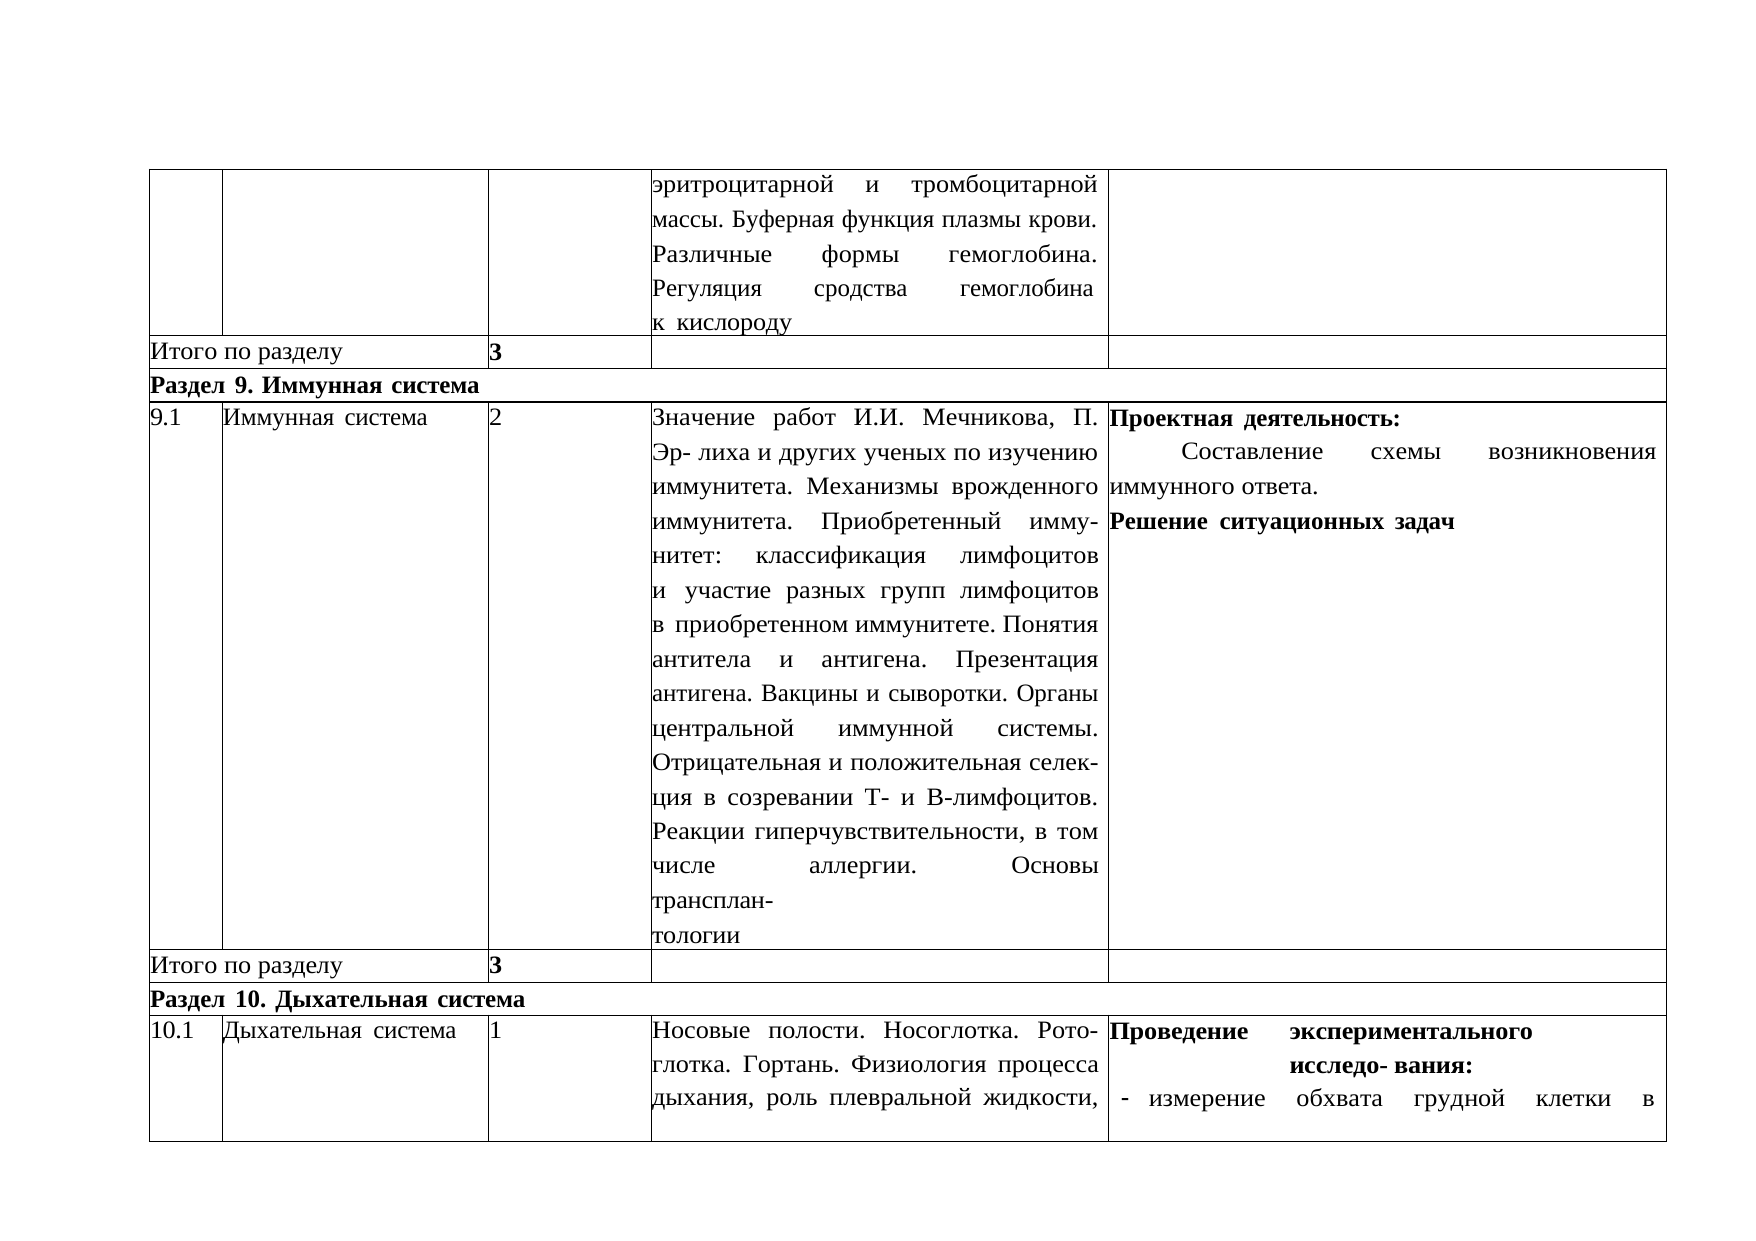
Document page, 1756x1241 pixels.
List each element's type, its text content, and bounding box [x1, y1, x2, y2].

table_header [1109, 170, 1666, 335]
table_header эритроцитарной и тромбоцитарной массы. Буферная функция плазмы крови. Различные формы гемоглобина. Регуляция сродства гемоглобина к кислороду [652, 170, 1108, 335]
table_header [489, 170, 651, 335]
table_cell [652, 950, 1108, 982]
table_cell 1 [489, 1016, 651, 1141]
table_cell Итого по разделу [150, 950, 488, 982]
table_cell Иммунная система [223, 403, 488, 948]
table_cell [652, 336, 1108, 368]
table_cell Раздел 10. Дыхательная система [150, 983, 1666, 1014]
table_header [223, 170, 488, 335]
table_cell Дыхательная система [223, 1016, 488, 1141]
table_cell 10.1 [150, 1016, 222, 1141]
table_cell Раздел 9. Иммунная система [150, 369, 1666, 401]
table_cell Итого по разделу [150, 336, 488, 368]
table_header [150, 170, 222, 335]
table_cell Значение работ И.И. Мечникова, П. Эр- лиха и других ученых по изучению иммунитета. Механизмы врожденного иммунитета. Приобретенный имму- нитет: классификация лимфоцитов и участие разных групп лимфоцитов в приобретенном иммунитете. Понятия антитела и антигена. Презентация антигена. Вакцины и сыворотки. Органы центральной иммунной системы. Отрицательная и положительная селек- ция в созревании Т- и В-лимфоцитов. Реакции гиперчувствительности, в том числе аллергии. Основы трансплан- тологии [652, 403, 1108, 948]
table_cell 3 [489, 950, 651, 982]
table_cell 9.1 [150, 403, 222, 948]
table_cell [1109, 1016, 1666, 1141]
table_cell [1109, 336, 1666, 368]
table_cell 3 [489, 336, 651, 368]
table_cell 2 [489, 403, 651, 948]
table_cell [1109, 950, 1666, 982]
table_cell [652, 1016, 1108, 1141]
table_cell Проектная деятельность:  Составление схемы возникновения иммунного ответа. Решение ситуационных задач [1109, 403, 1666, 948]
